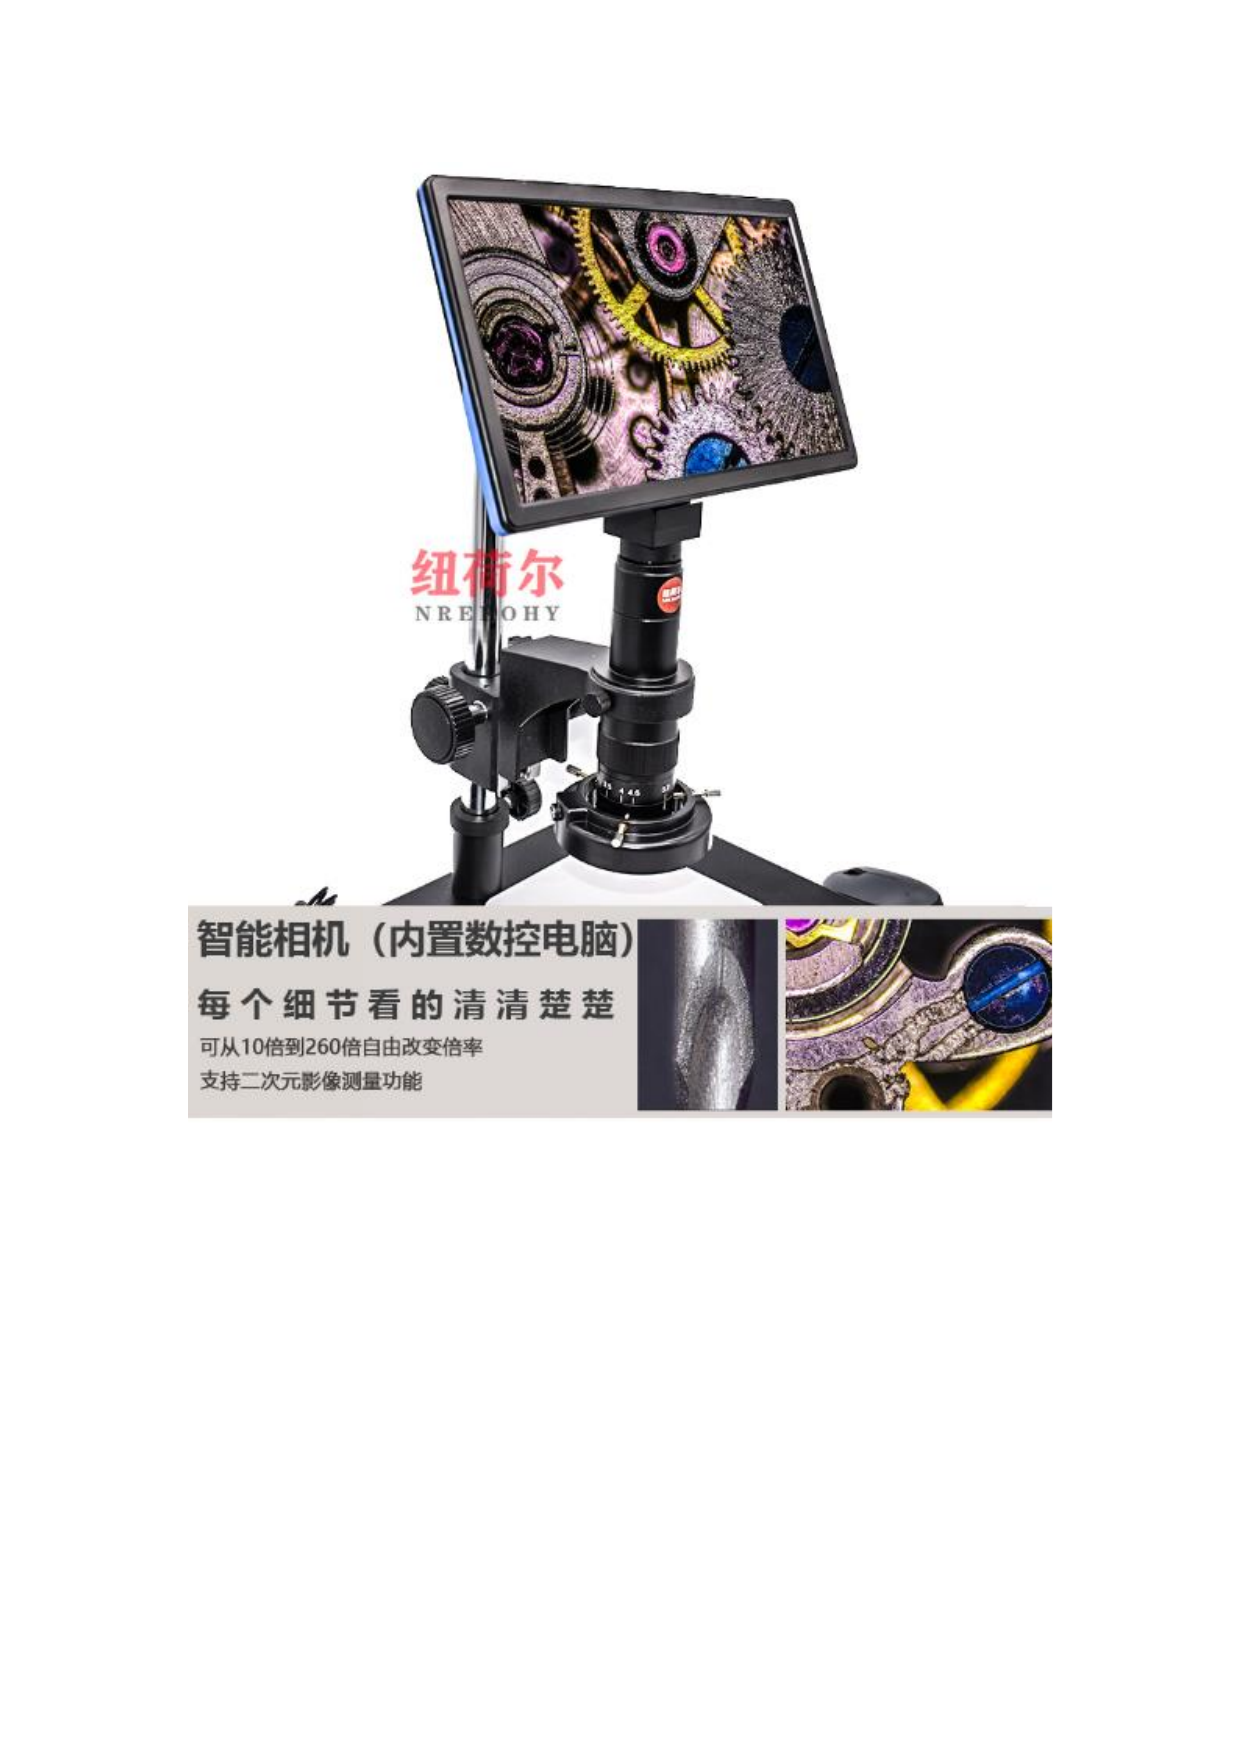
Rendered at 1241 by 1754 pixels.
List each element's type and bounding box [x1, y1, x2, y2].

picture [188, 162, 1053, 1123]
